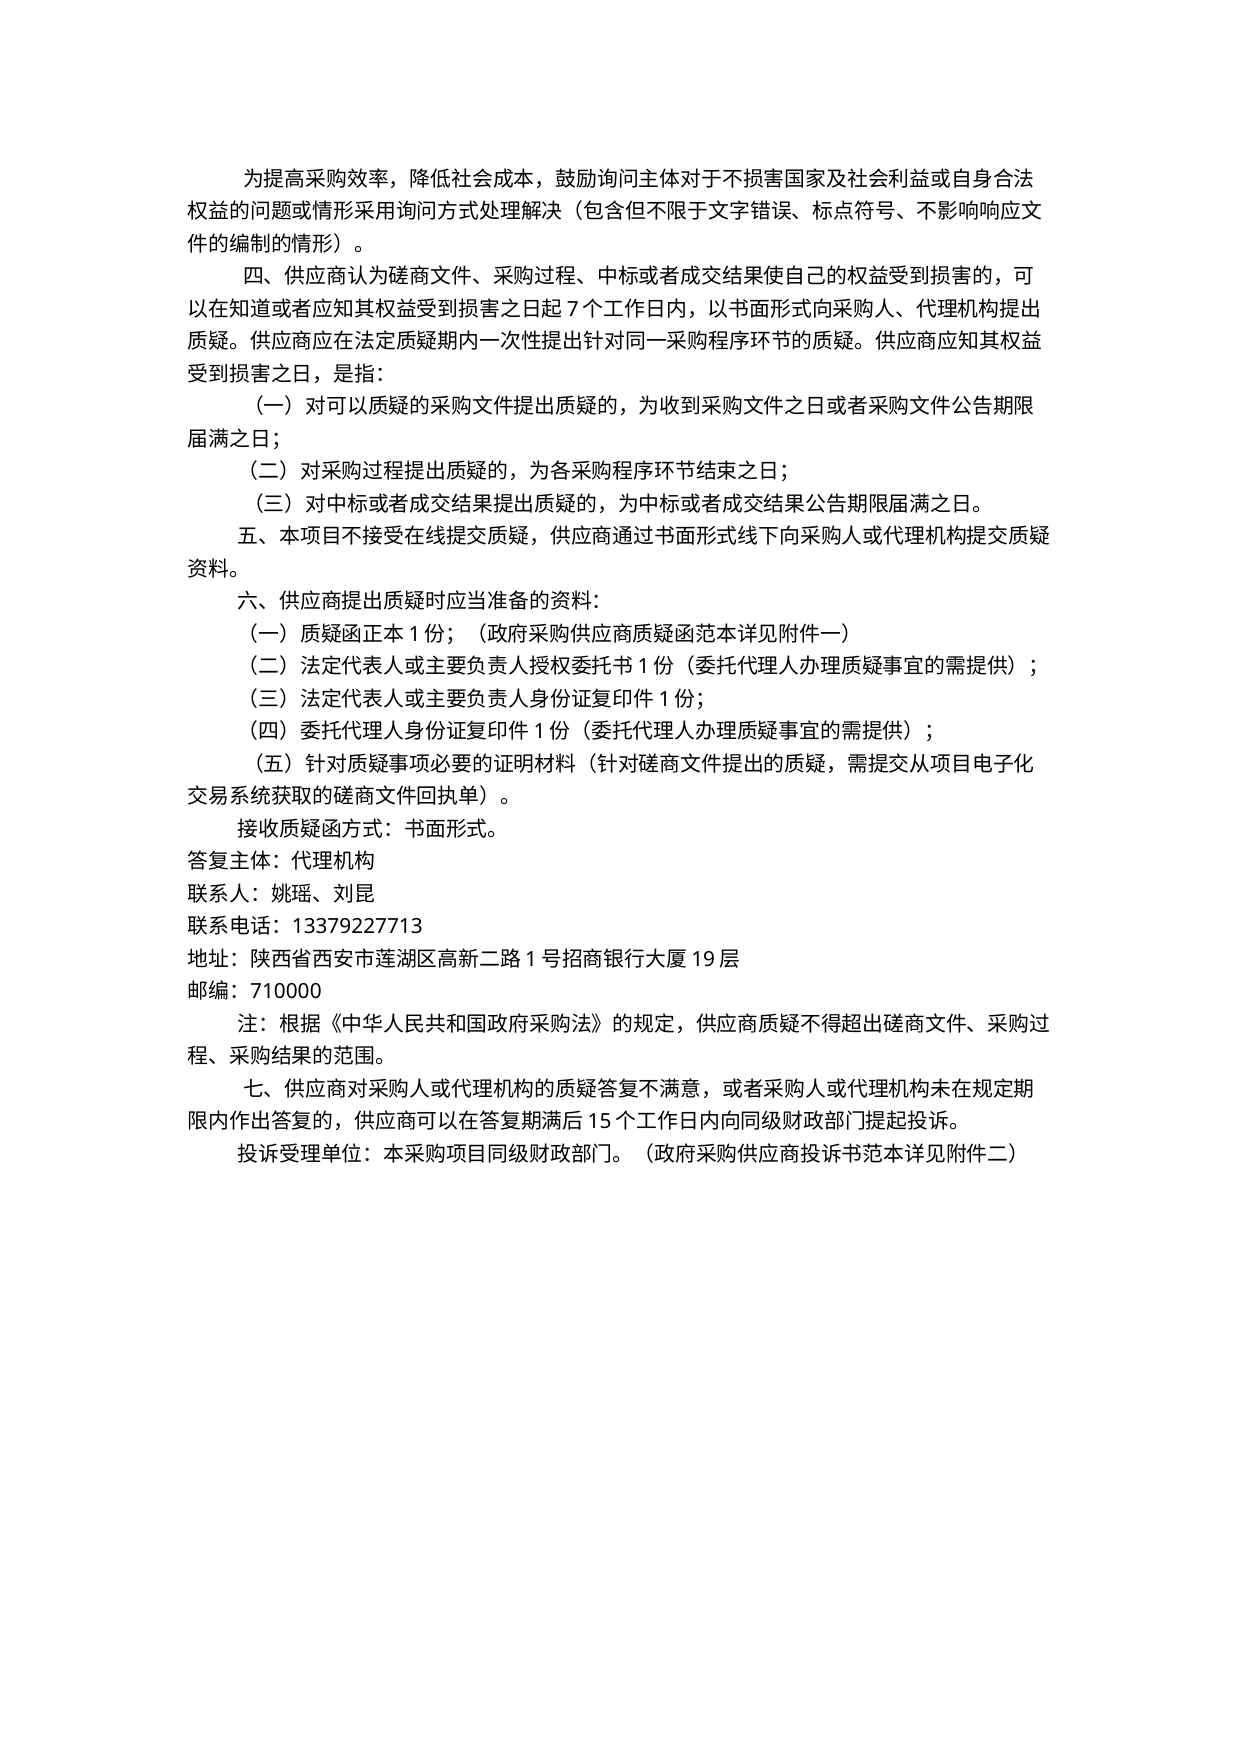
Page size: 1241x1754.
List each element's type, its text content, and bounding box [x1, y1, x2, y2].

text 接收质疑函方式：书面形式。 [187, 812, 1053, 844]
text （二）对采购过程提出质疑的，为各采购程序环节结束之日； [187, 454, 1053, 487]
text 五、本项目不接受在线提交质疑，供应商通过书面形式线下向采购人或代理机构提交质疑资料。 [187, 519, 1053, 584]
text （一）对可以质疑的采购文件提出质疑的，为收到采购文件之日或者采购文件公告期限届满之日； [187, 389, 1053, 454]
text 七、供应商对采购人或代理机构的质疑答复不满意，或者采购人或代理机构未在规定期限内作出答复的，供应商可以在答复期满后15个工作日内向同级财政部门提起投诉。 [187, 1072, 1053, 1137]
text 六、供应商提出质疑时应当准备的资料： [187, 584, 1053, 617]
text （四）委托代理人身份证复印件1份（委托代理人办理质疑事宜的需提供）； [187, 714, 1053, 747]
text 联系人：姚瑶、刘昆 [187, 877, 1053, 909]
text 联系电话：13379227713 [187, 909, 1053, 942]
text 注：根据《中华人民共和国政府采购法》的规定，供应商质疑不得超出磋商文件、采购过程、采购结果的范围。 [187, 1007, 1053, 1072]
text 答复主体：代理机构 [187, 844, 1053, 877]
text 为提高采购效率，降低社会成本，鼓励询问主体对于不损害国家及社会利益或自身合法权益的问题或情形采用询问方式处理解决（包含但不限于文字错误、标点符号、不影响响应文件的编制的情形）。 [187, 162, 1053, 259]
text 四、供应商认为磋商文件、采购过程、中标或者成交结果使自己的权益受到损害的，可以在知道或者应知其权益受到损害之日起7个工作日内，以书面形式向采购人、代理机构提出质疑。供应商应在法定质疑期内一次性提出针对同一采购程序环节的质疑。供应商应知其权益受到损害之日，是指： [187, 259, 1053, 389]
text （三）对中标或者成交结果提出质疑的，为中标或者成交结果公告期限届满之日。 [187, 487, 1053, 519]
text （三）法定代表人或主要负责人身份证复印件1份； [187, 682, 1053, 714]
text 邮编：710000 [187, 974, 1053, 1007]
text 投诉受理单位：本采购项目同级财政部门。（政府采购供应商投诉书范本详见附件二） [187, 1137, 1053, 1169]
text （一）质疑函正本1份；（政府采购供应商质疑函范本详见附件一） [187, 617, 1053, 649]
text （二）法定代表人或主要负责人授权委托书1份（委托代理人办理质疑事宜的需提供）； [187, 649, 1053, 682]
text 地址：陕西省西安市莲湖区高新二路1号招商银行大厦19层 [187, 942, 1053, 974]
text （五）针对质疑事项必要的证明材料（针对磋商文件提出的质疑，需提交从项目电子化交易系统获取的磋商文件回执单）。 [187, 747, 1053, 812]
